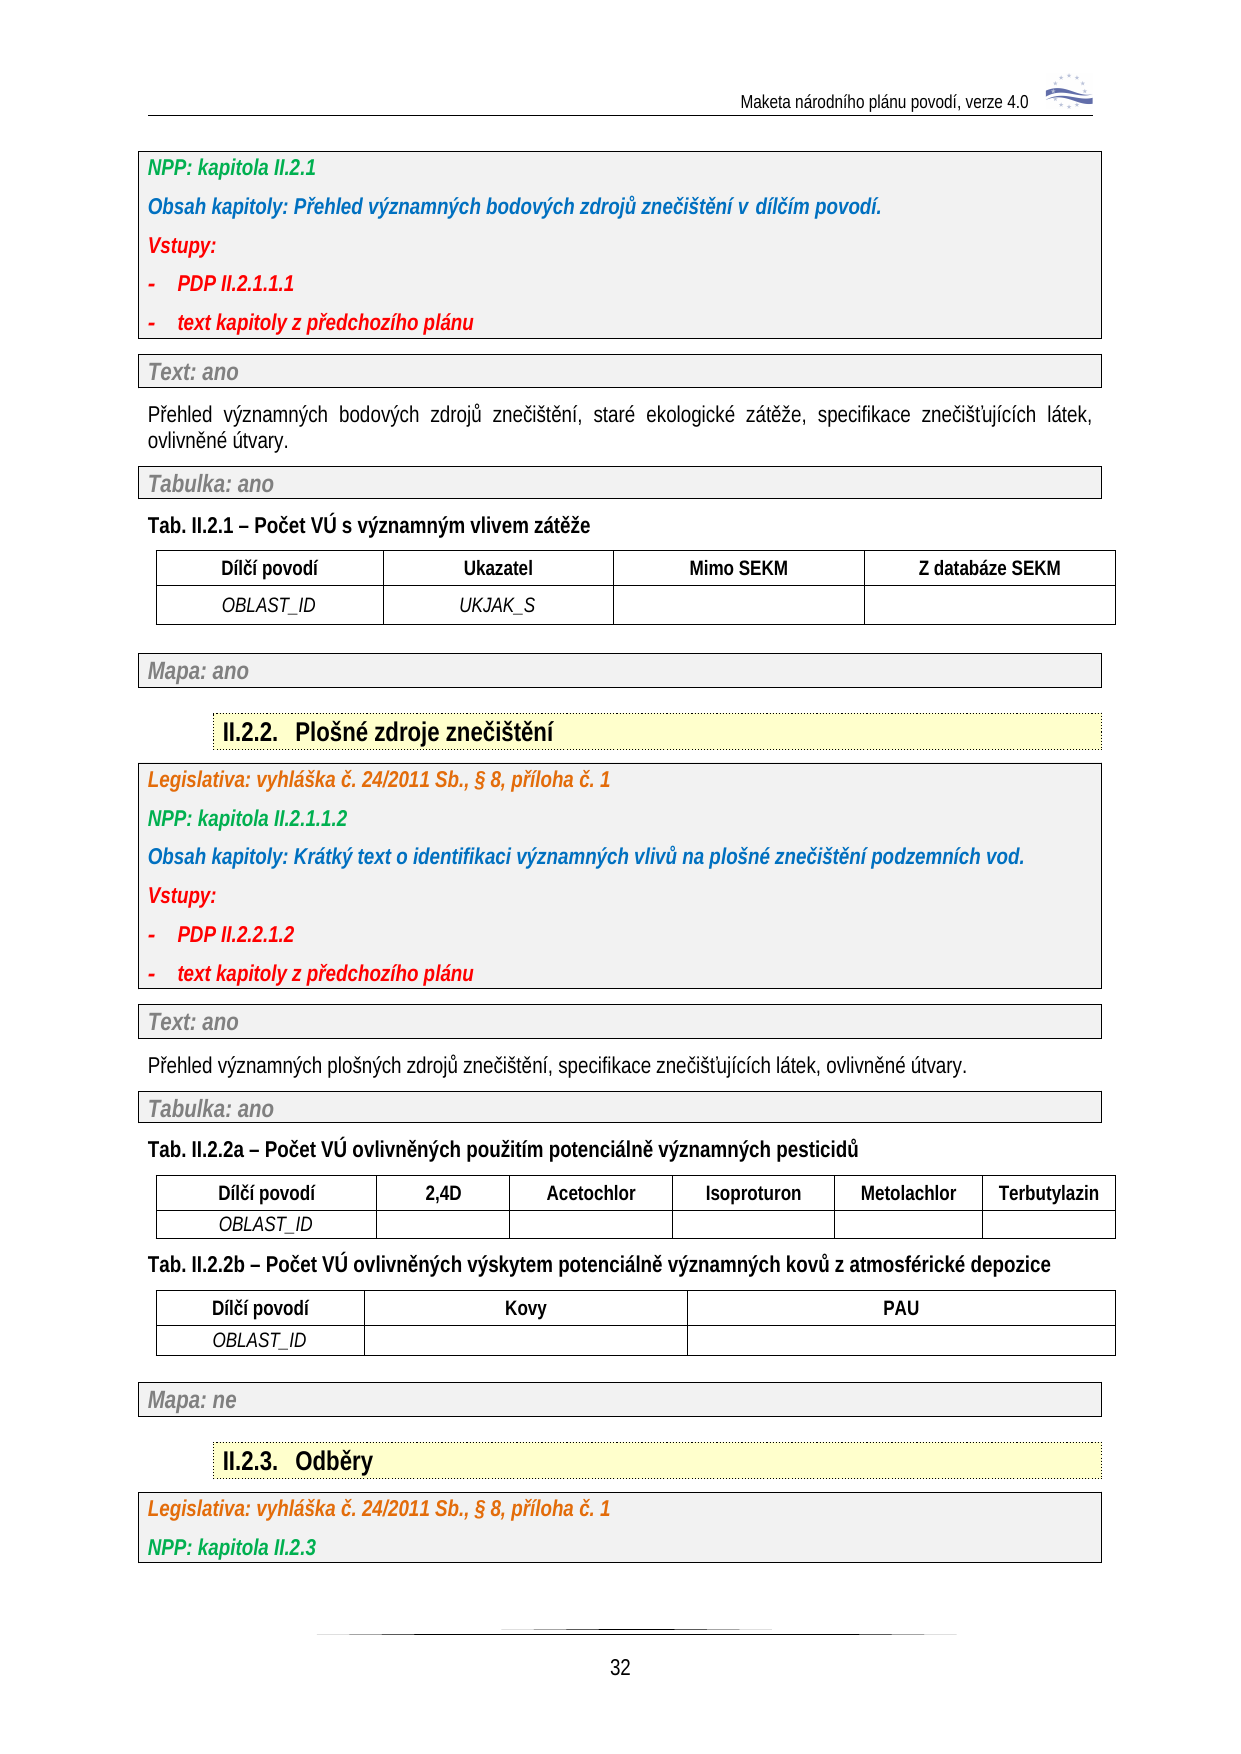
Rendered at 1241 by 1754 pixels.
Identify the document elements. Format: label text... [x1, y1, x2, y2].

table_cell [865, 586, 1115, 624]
text Tabulka: ano [139, 467, 1101, 498]
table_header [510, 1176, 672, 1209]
text Tabulka: ano [139, 1092, 1101, 1122]
text Tab. II.2.2b – Počet VÚ ovlivněných výskytem potenciálně významných kovů z atmosférické depozice [148, 1251, 1093, 1277]
text Text: ano [139, 1005, 1101, 1038]
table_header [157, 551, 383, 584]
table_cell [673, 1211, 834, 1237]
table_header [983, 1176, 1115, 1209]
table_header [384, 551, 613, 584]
text Přehled významných bodových zdrojů znečištění, staré ekologické zátěže, specifikace znečišťujících látek, ovlivněné útvary. [148, 401, 1093, 454]
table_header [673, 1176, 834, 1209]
list PDP II.2.2.1.2 [139, 918, 1101, 947]
text Text: ano [139, 355, 1101, 387]
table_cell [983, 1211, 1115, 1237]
text Přehled významných plošných zdrojů znečištění, specifikace znečišťujících látek, ovlivněné útvary. [148, 1052, 1093, 1078]
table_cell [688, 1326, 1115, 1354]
text Obsah kapitoly: Přehled významných bodových zdrojů znečištění v dílčím povodí. [139, 189, 1101, 219]
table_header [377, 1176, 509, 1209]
text Vstupy: [139, 879, 1101, 908]
list text kapitoly z předchozího plánu [139, 957, 1101, 988]
list text kapitoly z předchozího plánu [139, 306, 1101, 338]
text Tab. II.2.2a – Počet VÚ ovlivněných použitím potenciálně významných pesticidů [148, 1136, 1093, 1162]
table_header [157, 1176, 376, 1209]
text NPP: kapitola II.2.1 [139, 152, 1101, 180]
text Obsah kapitoly: Krátký text o identifikaci významných vlivů na plošné znečištění podzemních vod. [139, 840, 1101, 870]
text Plošné zdroje znečištění [213, 713, 1102, 750]
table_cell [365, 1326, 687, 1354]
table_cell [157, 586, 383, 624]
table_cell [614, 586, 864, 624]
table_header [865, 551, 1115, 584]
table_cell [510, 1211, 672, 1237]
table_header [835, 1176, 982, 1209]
text Vstupy: [139, 228, 1101, 258]
picture [1045, 73, 1093, 109]
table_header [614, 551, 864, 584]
text NPP: kapitola II.2.1.1.2 [139, 801, 1101, 831]
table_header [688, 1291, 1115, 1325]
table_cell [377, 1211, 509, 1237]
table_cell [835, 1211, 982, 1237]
list PDP II.2.1.1.1 [139, 267, 1101, 297]
text NPP: kapitola II.2.3 [139, 1530, 1101, 1562]
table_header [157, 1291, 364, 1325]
text Mapa: ano [139, 654, 1101, 687]
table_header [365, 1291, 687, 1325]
text Legislativa: vyhláška č. 24/2011 Sb., § 8, příloha č. 1 [139, 764, 1101, 792]
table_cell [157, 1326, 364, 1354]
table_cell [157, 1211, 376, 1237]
text Mapa: ne [139, 1383, 1101, 1416]
text Odběry [213, 1442, 1102, 1479]
text Legislativa: vyhláška č. 24/2011 Sb., § 8, příloha č. 1 [139, 1493, 1101, 1521]
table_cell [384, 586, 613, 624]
text Tab. II.2.1 – Počet VÚ s významným vlivem zátěže [148, 512, 1093, 538]
